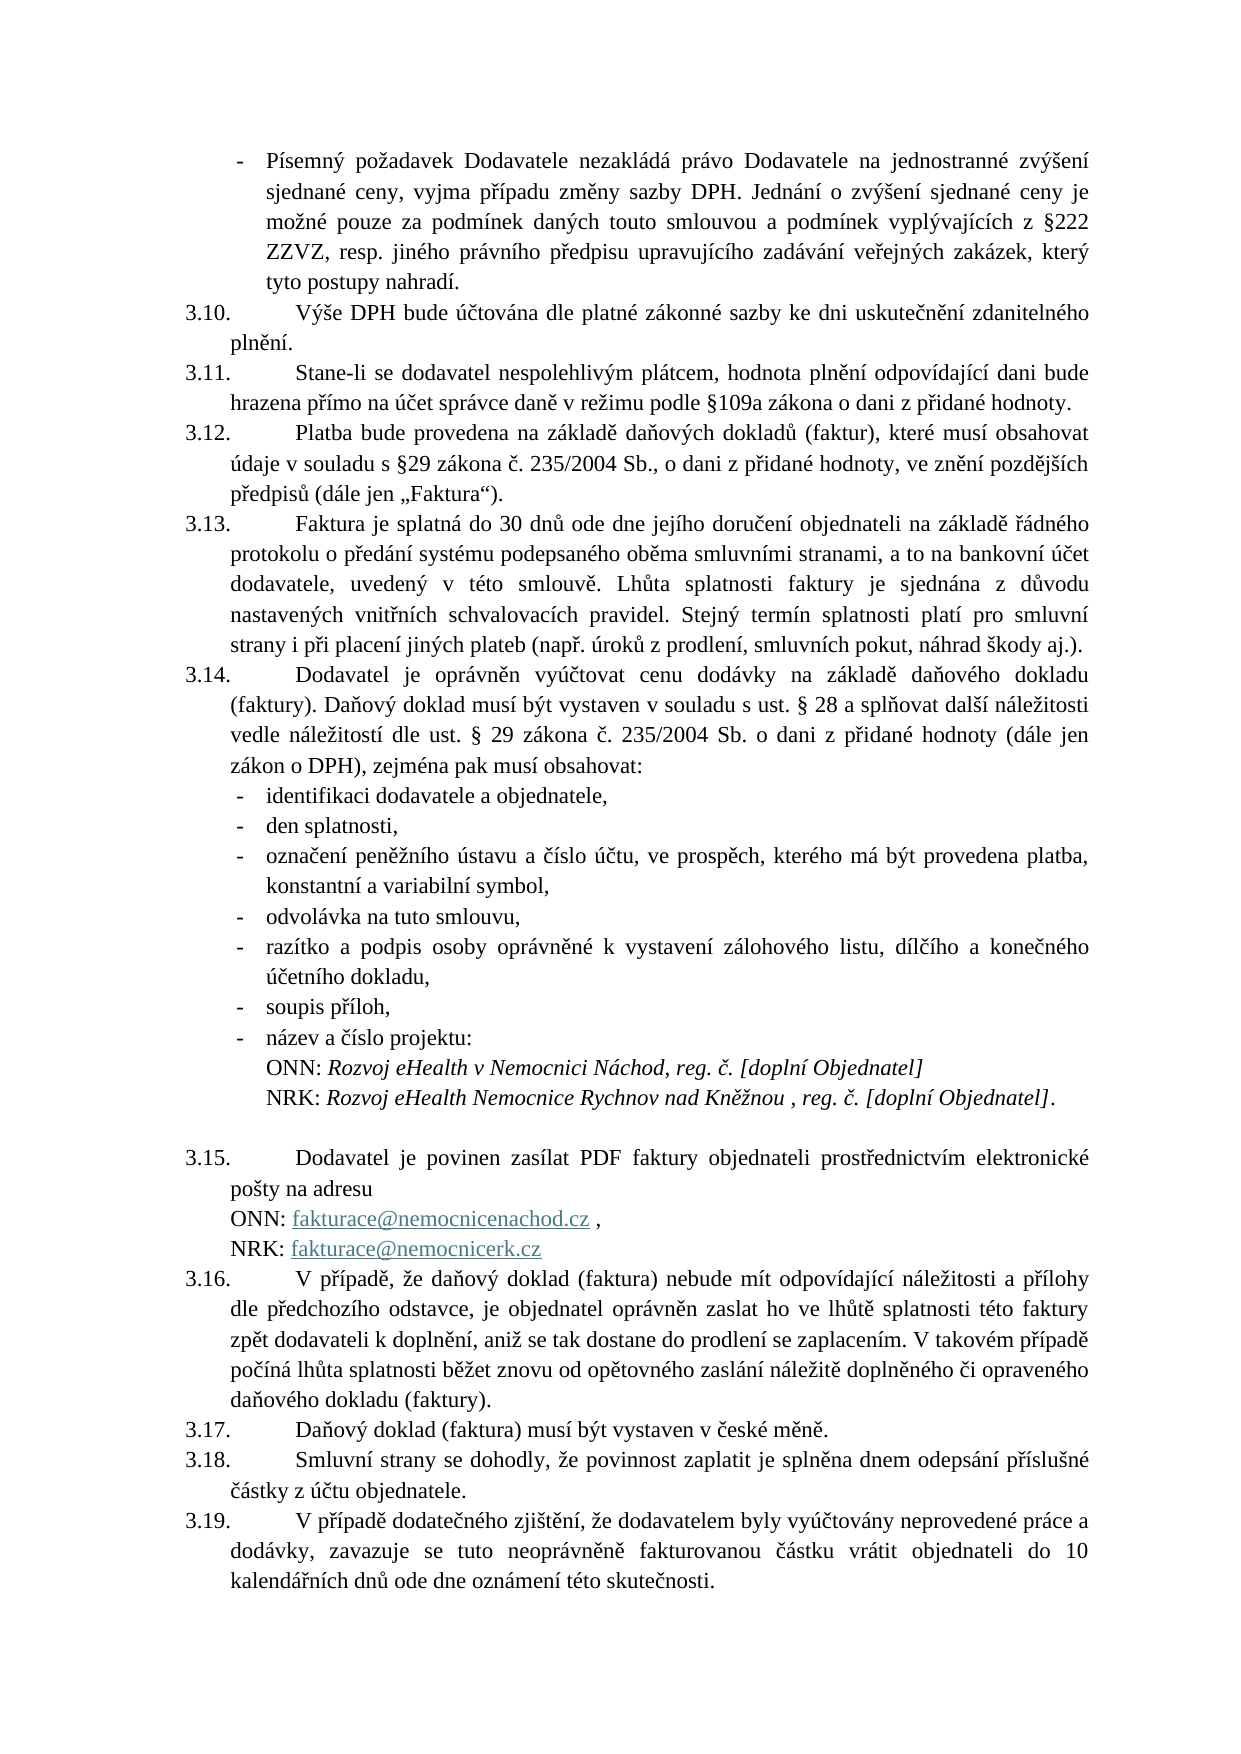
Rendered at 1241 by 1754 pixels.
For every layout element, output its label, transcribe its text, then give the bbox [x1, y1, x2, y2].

list Písemný požadavek Dodavatele nezakládá právo Dodavatele na jednostranné zvýšení sjednané ceny, vyjma případu změny sazby DPH. Jednání o zvýšení sjednané ceny je možné pouze za podmínek daných touto smlouvou a podmínek vyplývajících z §222 ZZVZ, resp. jiného právního předpisu upravujícího zadávání veřejných zakázek, který tyto postupy nahradí. [236, 148, 1090, 295]
list V případě, že daňový doklad (faktura) nebude mít odpovídající náležitosti a přílohy dle předchozího odstavce, je objednatel oprávněn zaslat ho ve lhůtě splatnosti této faktury zpět dodavateli k doplnění, aniž se tak dostane do prodlení se zaplacením. V takovém případě počíná lhůta splatnosti běžet znovu od opětovného zaslání náležitě doplněného či opraveného daňového dokladu (faktury). [185, 1265, 1090, 1412]
list Faktura je splatná do 30 dnů ode dne jejího doručení objednateli na základě řádného protokolu o předání systému podepsaného oběma smluvními stranami, a to na bankovní účet dodavatele, uvedený v této smlouvě. Lhůta splatnosti faktury je sjednána z důvodu nastavených vnitřních schvalovacích pravidel. Stejný termín splatnosti platí pro smluvní strany i při placení jiných plateb (např. úroků z prodlení, smluvních pokut, náhrad škody aj.). [185, 510, 1090, 657]
list NRK: Rozvoj eHealth Nemocnice Rychnov nad Kněžnou , reg. č. [doplní Objednatel]. [266, 1084, 1090, 1110]
list Stane-li se dodavatel nespolehlivým plátcem, hodnota plnění odpovídající dani bude hrazena přímo na účet správce daně v režimu podle §109a zákona o dani z přidané hodnoty. [185, 359, 1090, 416]
list ONN: fakturace@nemocnicenachod.cz , [230, 1205, 1090, 1231]
list soupis příloh, [236, 993, 1090, 1020]
list Daňový doklad (faktura) musí být vystaven v české měně. [185, 1416, 1090, 1443]
list odvolávka na tuto smlouvu, [236, 903, 1090, 929]
list Smluvní strany se dohodly, že povinnost zaplatit je splněna dnem odepsání příslušné částky z účtu objednatele. [185, 1447, 1090, 1503]
list Dodavatel je povinen zasílat PDF faktury objednateli prostřednictvím elektronické pošty na adresu [185, 1144, 1090, 1201]
list Výše DPH bude účtována dle platné zákonné sazby ke dni uskutečnění zdanitelného plnění. [185, 299, 1090, 355]
list Dodavatel je oprávněn vyúčtovat cenu dodávky na základě daňového dokladu (faktury). Daňový doklad musí být vystaven v souladu s ust. § 28 a splňovat další náležitosti vedle náležitostí dle ust. § 29 zákona č. 235/2004 Sb. o dani z přidané hodnoty (dále jen zákon o DPH), zejména pak musí obsahovat: [185, 661, 1090, 778]
list ONN: Rozvoj eHealth v Nemocnici Náchod, reg. č. [doplní Objednatel] [266, 1054, 1090, 1080]
list název a číslo projektu: [236, 1024, 1090, 1050]
list V případě dodatečného zjištění, že dodavatelem byly vyúčtovány neprovedené práce a dodávky, zavazuje se tuto neoprávněně fakturovanou částku vrátit objednateli do 10 kalendářních dnů ode dne oznámení této skutečnosti. [185, 1507, 1090, 1594]
list NRK: fakturace@nemocnicerk.cz [230, 1235, 1090, 1261]
list den splatnosti, [236, 812, 1090, 838]
list identifikaci dodavatele a objednatele, [236, 782, 1090, 808]
list Platba bude provedena na základě daňových dokladů (faktur), které musí obsahovat údaje v souladu s §29 zákona č. 235/2004 Sb., o dani z přidané hodnoty, ve znění pozdějších předpisů (dále jen „Faktura“). [185, 419, 1090, 506]
list označení peněžního ústavu a číslo účtu, ve prospěch, kterého má být provedena platba, konstantní a variabilní symbol, [236, 842, 1090, 899]
list razítko a podpis osoby oprávněné k vystavení zálohového listu, dílčího a konečného účetního dokladu, [236, 933, 1090, 989]
